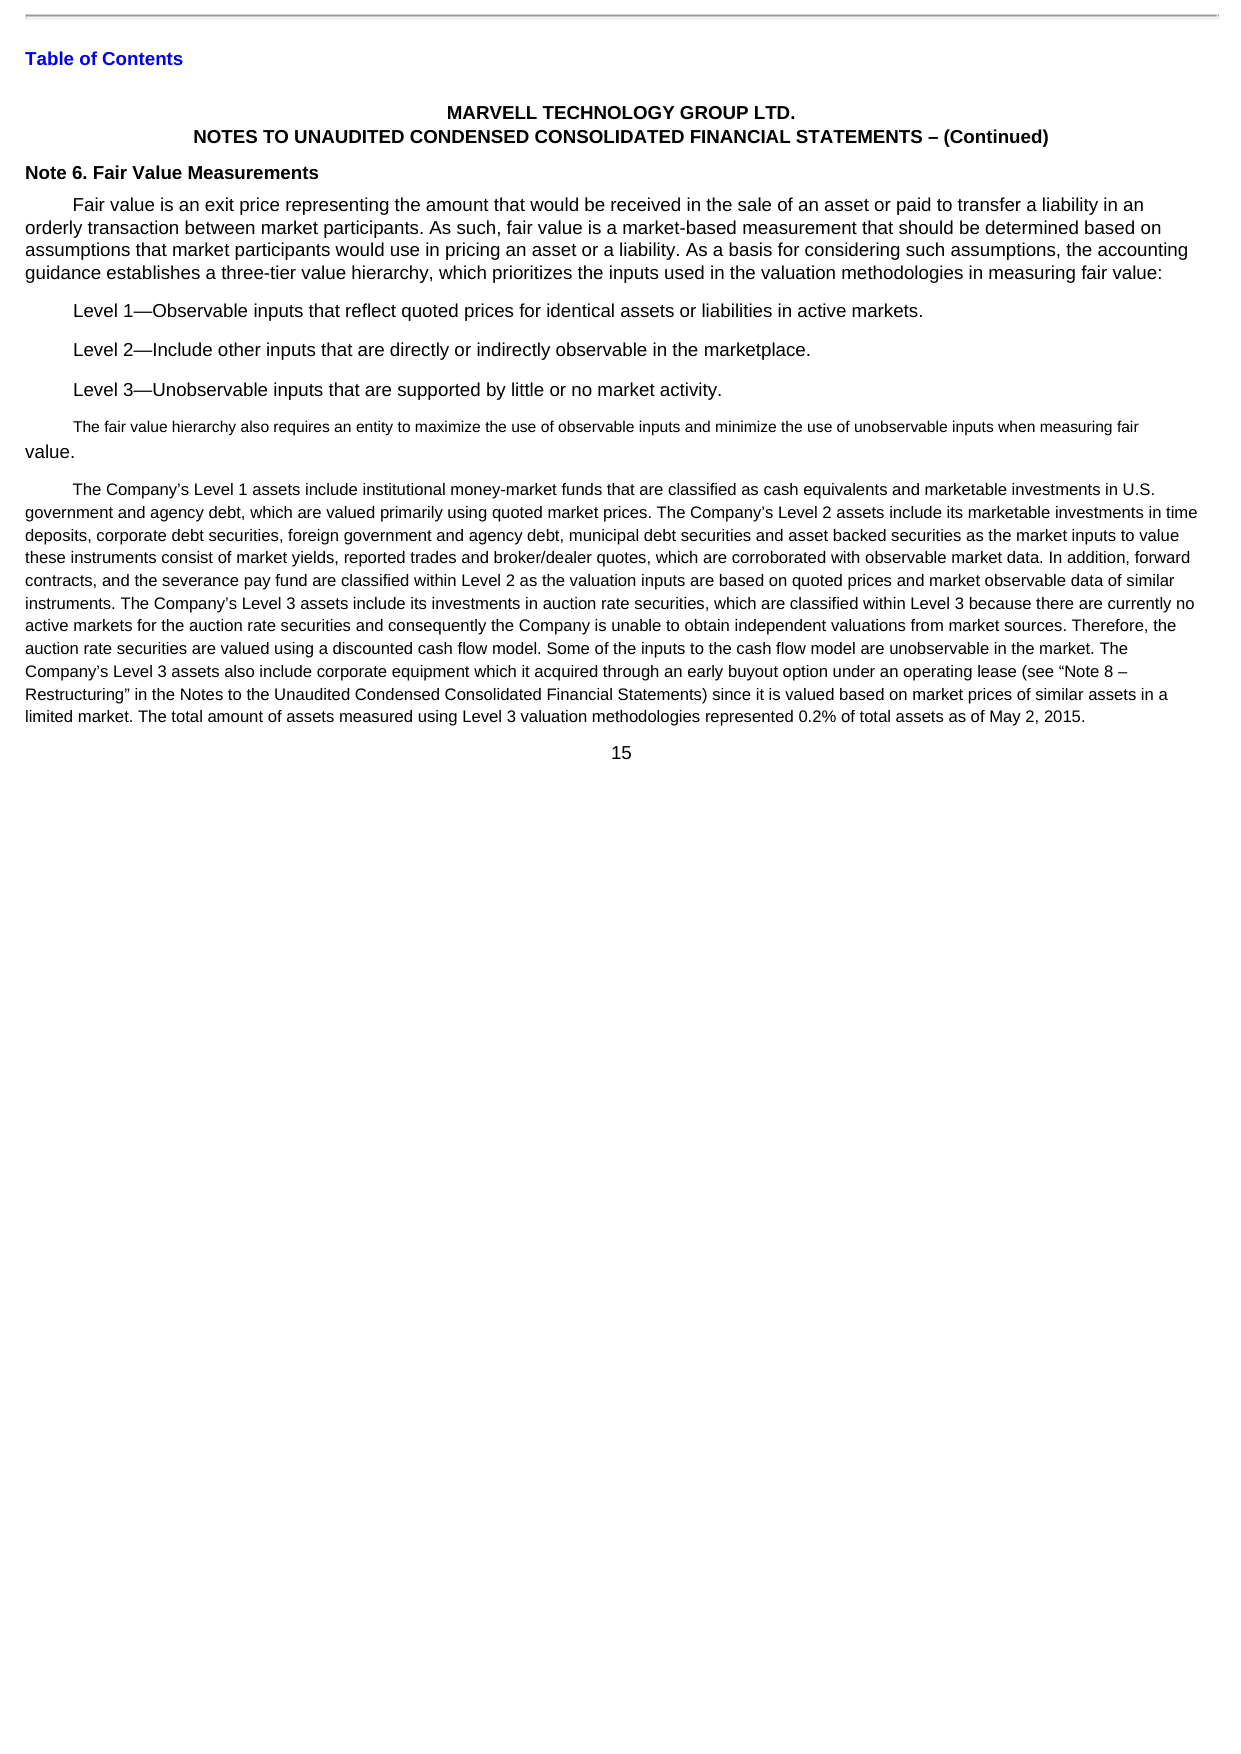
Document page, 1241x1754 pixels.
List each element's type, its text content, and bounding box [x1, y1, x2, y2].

text Level 1—Observable inputs that reflect quoted prices for identical assets or liabilities in active markets. [73, 300, 1207, 321]
text The fair value hierarchy also requires an entity to maximize the use of observable inputs and minimize the use of unobservable inputs when measuring fair [73, 418, 1207, 436]
text Level 2—Include other inputs that are directly or indirectly observable in the marketplace. [73, 339, 1207, 361]
text Table of Contents [25, 48, 1207, 69]
text NOTES TO UNAUDITED CONDENSED CONSOLIDATED FINANCIAL STATEMENTS – (Continued) [25, 125, 1217, 147]
text 15 [25, 742, 1217, 763]
text value. [25, 441, 1207, 463]
text Note 6. Fair Value Measurements [25, 162, 1207, 184]
picture [23, 14, 1220, 21]
text Fair value is an exit price representing the amount that would be received in the sale of an asset or paid to transfer a liability in an orderly transaction between market participants. As such, fair value is a market-based measurement that should be determined based on assumptions that market participants would use in pricing an asset or a liability. As a basis for considering such assumptions, the accounting guidance establishes a three-tier value hierarchy, which prioritizes the inputs used in the valuation methodologies in measuring fair value: [25, 194, 1199, 284]
text Level 3—Unobservable inputs that are supported by little or no market activity. [73, 378, 1207, 400]
text MARVELL TECHNOLOGY GROUP LTD. [25, 102, 1217, 123]
text The Company’s Level 1 assets include institutional money-market funds that are classified as cash equivalents and marketable investments in U.S. government and agency debt, which are valued primarily using quoted market prices. The Company’s Level 2 assets include its marketable investments in time deposits, corporate debt securities, foreign government and agency debt, municipal debt securities and asset backed securities as the market inputs to value these instruments consist of market yields, reported trades and broker/dealer quotes, which are corroborated with observable market data. In addition, forward contracts, and the severance pay fund are classified within Level 2 as the valuation inputs are based on quoted prices and market observable data of similar instruments. The Company’s Level 3 assets include its investments in auction rate securities, which are classified within Level 3 because there are currently no active markets for the auction rate securities and consequently the Company is unable to obtain independent valuations from market sources. Therefore, the auction rate securities are valued using a discounted cash flow model. Some of the inputs to the cash flow model are unobservable in the market. The Company’s Level 3 assets also include corporate equipment which it acquired through an early buyout option under an operating lease (see “Note 8 – Restructuring” in the Notes to the Unaudited Condensed Consolidated Financial Statements) since it is valued based on market prices of similar assets in a limited market. The total amount of assets measured using Level 3 valuation methodologies represented 0.2% of total assets as of May 2, 2015. [25, 480, 1205, 726]
